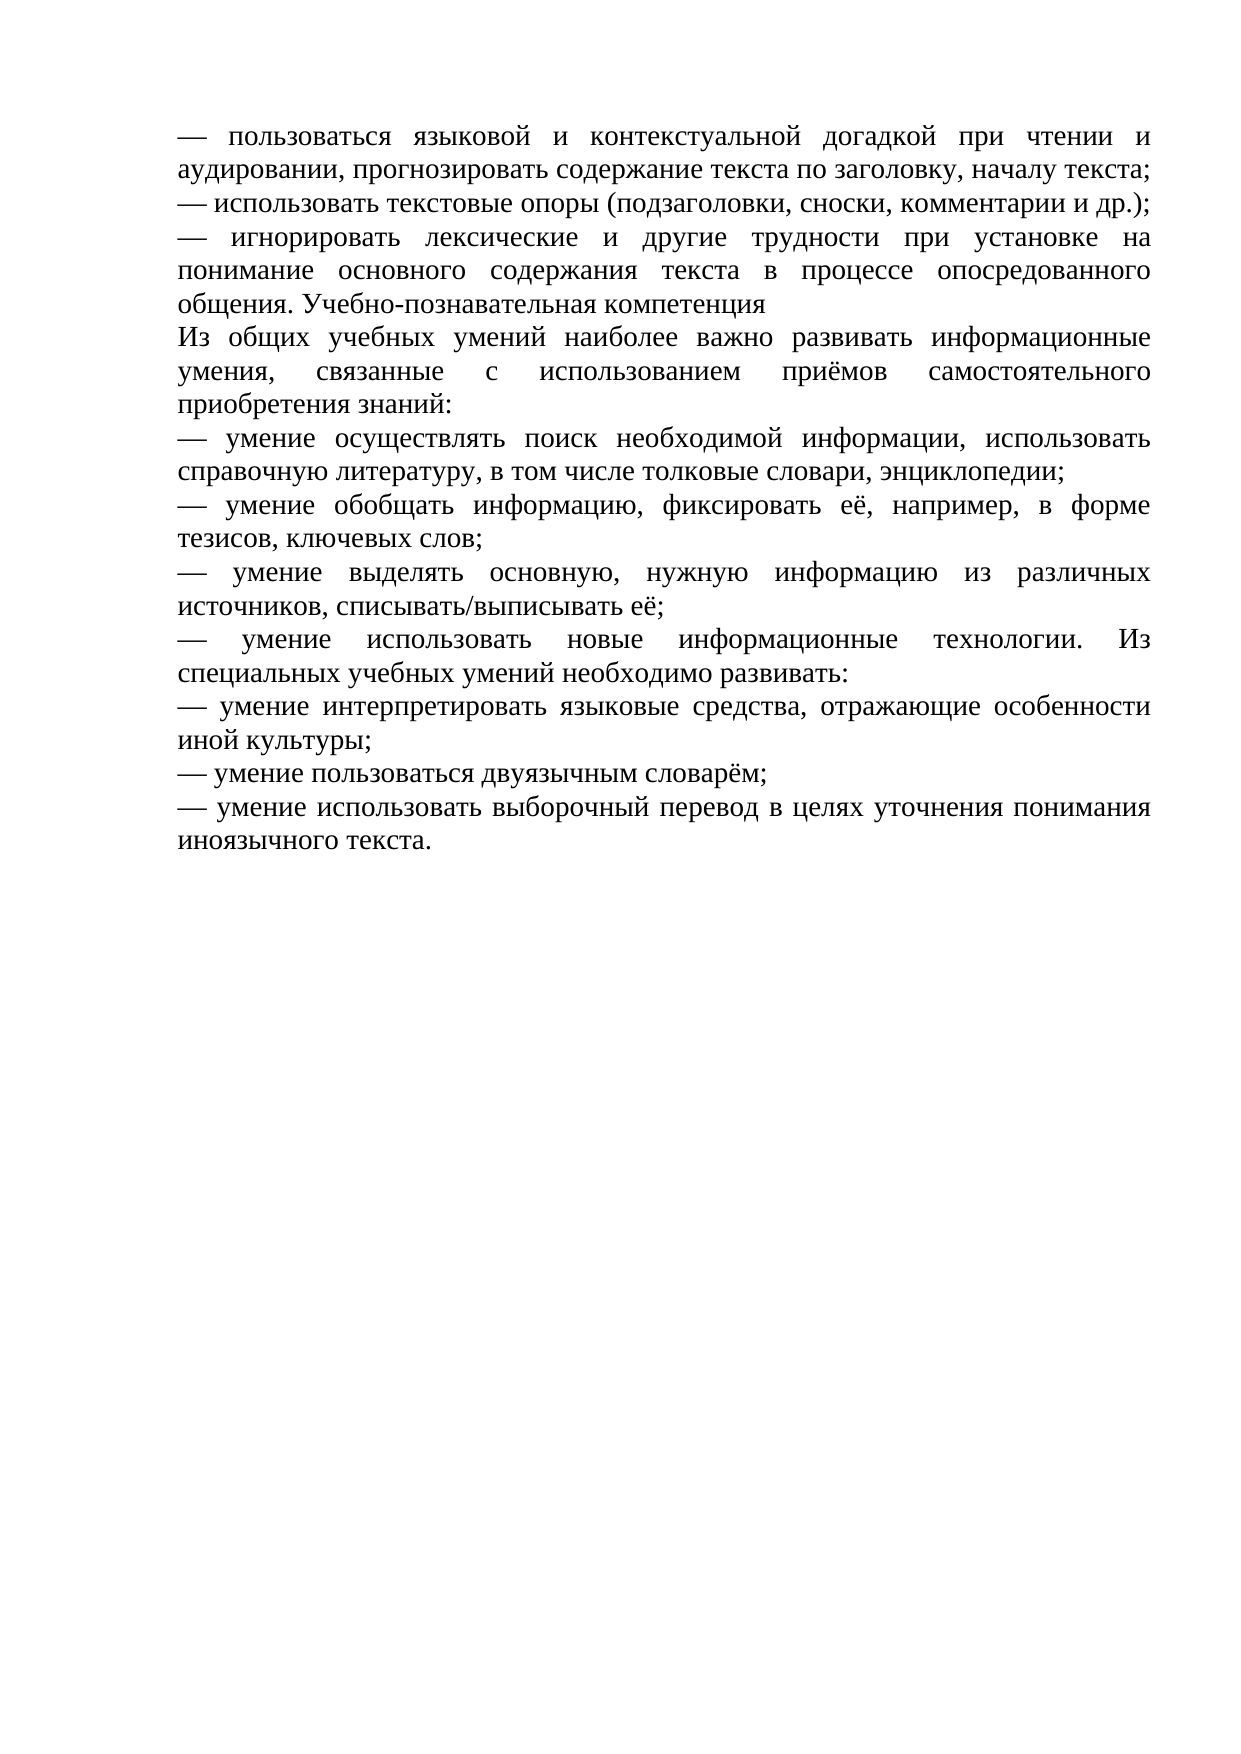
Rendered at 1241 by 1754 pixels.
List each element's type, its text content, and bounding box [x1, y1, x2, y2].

text — умение выделять основную, нужную информацию из различных источников, списывать/выписывать её; [177, 554, 1152, 621]
text — умение осуществлять поиск необходимой информации, использовать справочную литературу, в том числе толковые словари, энциклопедии; [177, 420, 1152, 487]
text Из общих учебных умений наиболее важно развивать информационные умения, связанные с использованием приёмов самостоятельного приобретения знаний: [177, 319, 1152, 420]
text — умение использовать новые информационные технологии. Из специальных учебных умений необходимо развивать: [177, 621, 1152, 688]
text — умение пользоваться двуязычным словарём; [177, 755, 1152, 789]
text — умение интерпретировать языковые средства, отражающие особенности иной культуры; [177, 688, 1152, 755]
text — пользоваться языковой и контекстуальной догадкой при чтении и аудировании, прогнозировать содержание текста по заголовку, началу текста; — использовать текстовые опоры (подзаголовки, сноски, комментарии и др.); — игнорировать лексические и другие трудности при установке на понимание основного содержания текста в процессе опосредованного общения. Учебно-познавательная компетенция [177, 118, 1152, 319]
text — умение использовать выборочный перевод в целях уточнения понимания иноязычного текста. [177, 789, 1152, 856]
text — умение обобщать информацию, фиксировать её, например, в форме тезисов, ключевых слов; [177, 487, 1152, 554]
